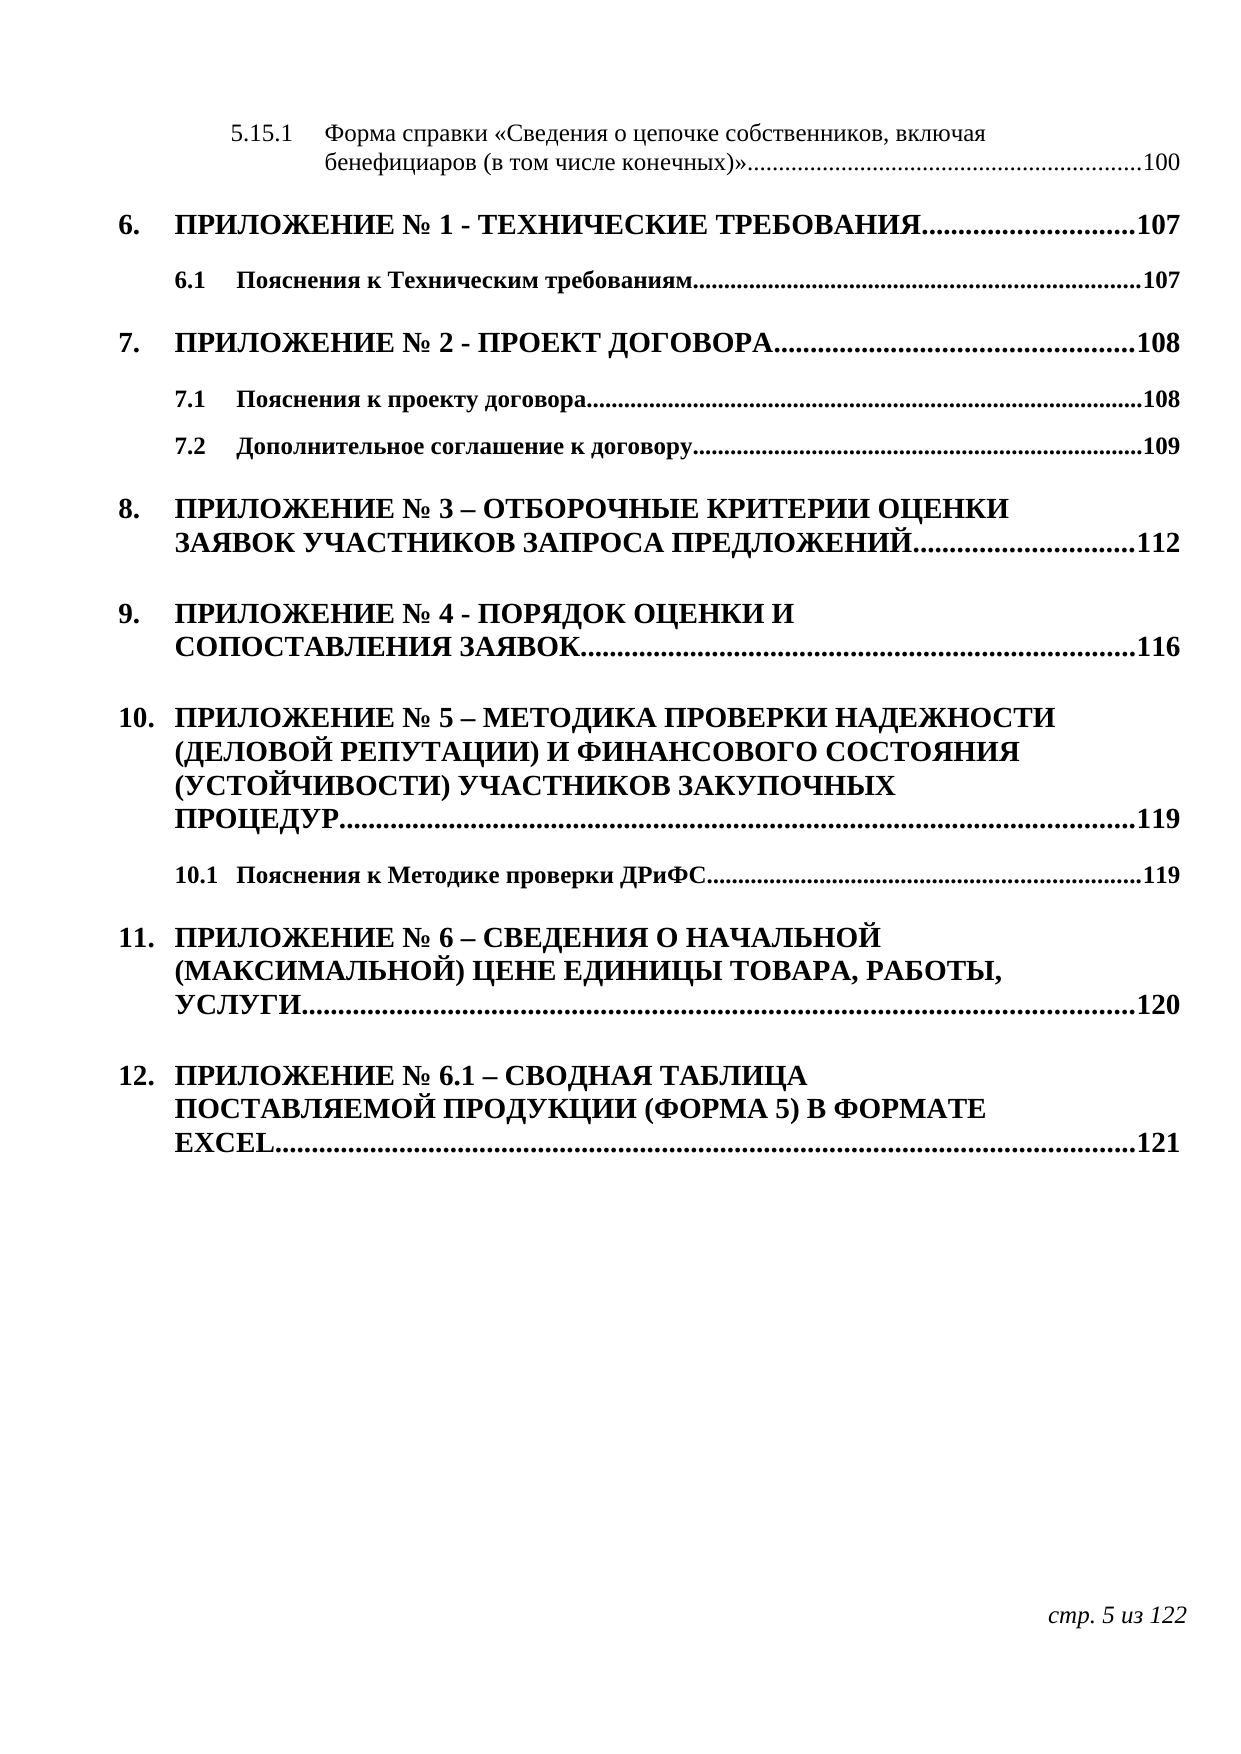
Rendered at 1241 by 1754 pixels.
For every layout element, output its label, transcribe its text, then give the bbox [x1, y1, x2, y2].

text 6. Приложение № 1 - Технические требования 107 [118, 207, 1063, 240]
text 8. Приложение № 3 – Отборочные критерии оценки заявок Участников запроса предложений 112 [118, 491, 1063, 558]
text 5.15.1 Форма справки «Сведения о цепочке собственников, включая бенефициаров (в том числе конечных)» 100 [230, 118, 1063, 176]
text 12. Приложение № 6.1 – Сводная таблица поставляемой продукции (форма 5) в формате Excel 121 [118, 1058, 1063, 1158]
text 10.1 Пояснения к Методике проверки ДРиФС 119 [174, 860, 1093, 888]
text 7.2 Дополнительное соглашение к договору 109 [174, 431, 1093, 460]
text 7. Приложение № 2 - Проект Договора 108 [118, 325, 1063, 359]
text 10. Приложение № 5 – Методика проверки надежности (деловой репутации) и финансового состояния (устойчивости) участников закупочных процедур 119 [118, 701, 1063, 835]
text 11. Приложение № 6 – Сведения о начальной (максимальной) цене единицы товара, работы, услуги 120 [118, 920, 1063, 1020]
text 7.1 Пояснения к проекту договора 108 [174, 384, 1093, 413]
text 9. Приложение № 4 - Порядок оценки и сопоставления заявок 116 [118, 596, 1063, 663]
text 6.1 Пояснения к Техническим требованиям 107 [174, 265, 1093, 294]
